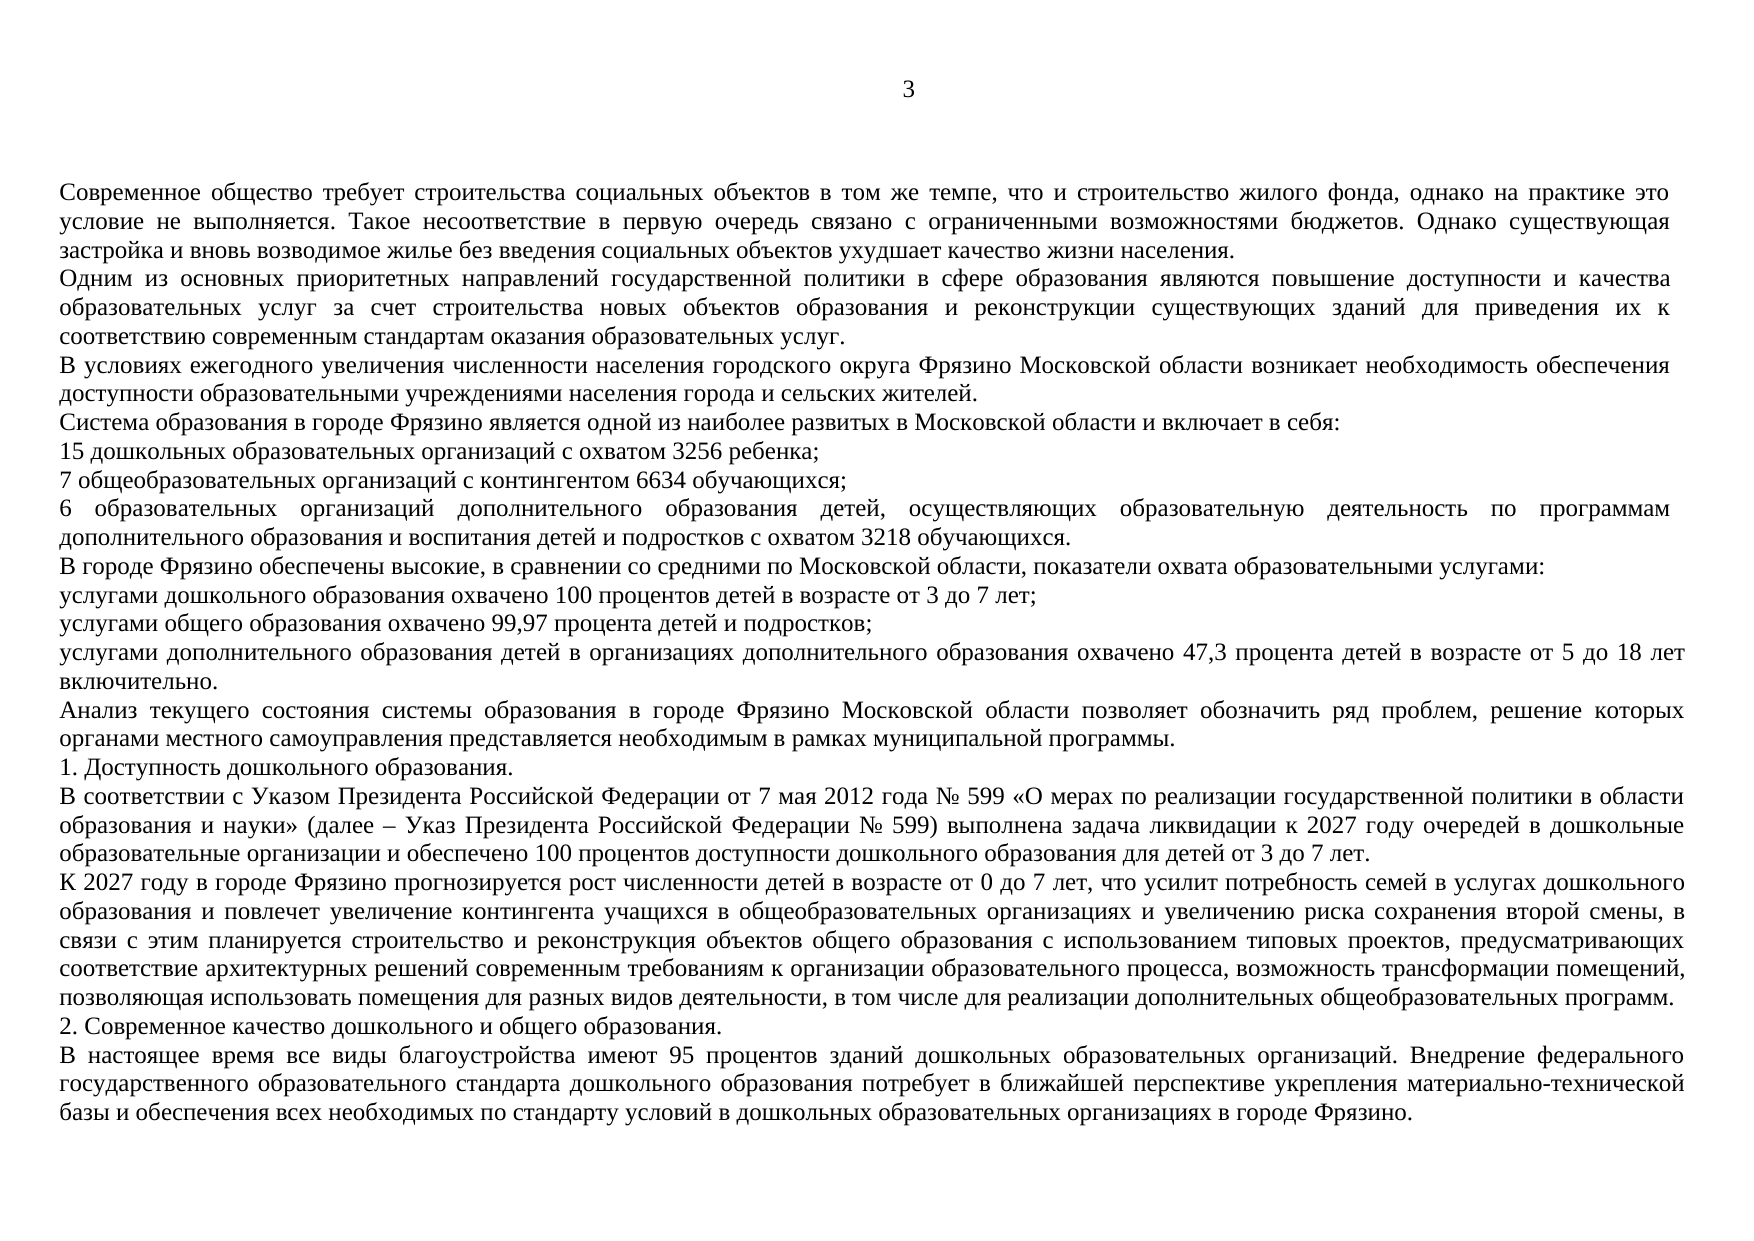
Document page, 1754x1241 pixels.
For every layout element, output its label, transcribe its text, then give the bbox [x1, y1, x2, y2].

text 1. Доступность дошкольного образования. [59, 752, 1687, 781]
text услугами общего образования охвачено 99,97 процента детей и подростков; [59, 608, 1683, 637]
text В городе Фрязино обеспечены высокие, в сравнении со средними по Московской области, показатели охвата образовательными услугами: [59, 551, 1672, 580]
text В условиях ежегодного увеличения численности населения городского округа Фрязино Московской области возникает необходимость обеспечения доступности образовательными учреждениями населения города и сельских жителей. [59, 350, 1672, 407]
text Система образования в городе Фрязино является одной из наиболее развитых в Московской области и включает в себя: [59, 407, 1672, 436]
text Современное общество требует строительства социальных объектов в том же темпе, что и строительство жилого фонда, однако на практике это условие не выполняется. Такое несоответствие в первую очередь связано с ограниченными возможностями бюджетов. Однако существующая застройка и вновь возводимое жилье без введения социальных объектов ухудшает качество жизни населения. [59, 177, 1672, 263]
text Одним из основных приоритетных направлений государственной политики в сфере образования являются повышение доступности и качества образовательных услуг за счет строительства новых объектов образования и реконструкции существующих зданий для приведения их к соответствию современным стандартам оказания образовательных услуг. [59, 263, 1672, 350]
text 7 общеобразовательных организаций с контингентом 6634 обучающихся; [59, 465, 1672, 493]
text 6 образовательных организаций дополнительного образования детей, осуществляющих образовательную деятельность по программам дополнительного образования и воспитания детей и подростков с охватом 3218 обучающихся. [59, 493, 1672, 551]
text 2. Современное качество дошкольного и общего образования. [59, 1011, 1687, 1040]
text услугами дополнительного образования детей в организациях дополнительного образования охвачено 47,3 процента детей в возрасте от 5 до 18 лет включительно. [59, 637, 1687, 695]
text услугами дошкольного образования охвачено 100 процентов детей в возрасте от 3 до 7 лет; [59, 580, 1672, 608]
text Анализ текущего состояния системы образования в городе Фрязино Московской области позволяет обозначить ряд проблем, решение которых органами местного самоуправления представляется необходимым в рамках муниципальной программы. [59, 695, 1687, 752]
text К 2027 году в городе Фрязино прогнозируется рост численности детей в возрасте от 0 до 7 лет, что усилит потребность семей в услугах дошкольного образования и повлечет увеличение контингента учащихся в общеобразовательных организациях и увеличению риска сохранения второй смены, в связи с этим планируется строительство и реконструкция объектов общего образования с использованием типовых проектов, предусматривающих соответствие архитектурных решений современным требованиям к организации образовательного процесса, возможность трансформации помещений, позволяющая использовать помещения для разных видов деятельности, в том числе для реализации дополнительных общеобразовательных программ. [59, 867, 1687, 1011]
text В настоящее время все виды благоустройства имеют 95 процентов зданий дошкольных образовательных организаций. Внедрение федерального государственного образовательного стандарта дошкольного образования потребует в ближайшей перспективе укрепления материально-технической базы и обеспечения всех необходимых по стандарту условий в дошкольных образовательных организациях в городе Фрязино. [59, 1040, 1687, 1126]
text В соответствии с Указом Президента Российской Федерации от 7 мая 2012 года № 599 «О мерах по реализации государственной политики в области образования и науки» (далее – Указ Президента Российской Федерации № 599) выполнена задача ликвидации к 2027 году очередей в дошкольные образовательные организации и обеспечено 100 процентов доступности дошкольного образования для детей от 3 до 7 лет. [59, 781, 1687, 867]
text 15 дошкольных образовательных организаций с охватом 3256 ребенка; [59, 436, 1672, 465]
